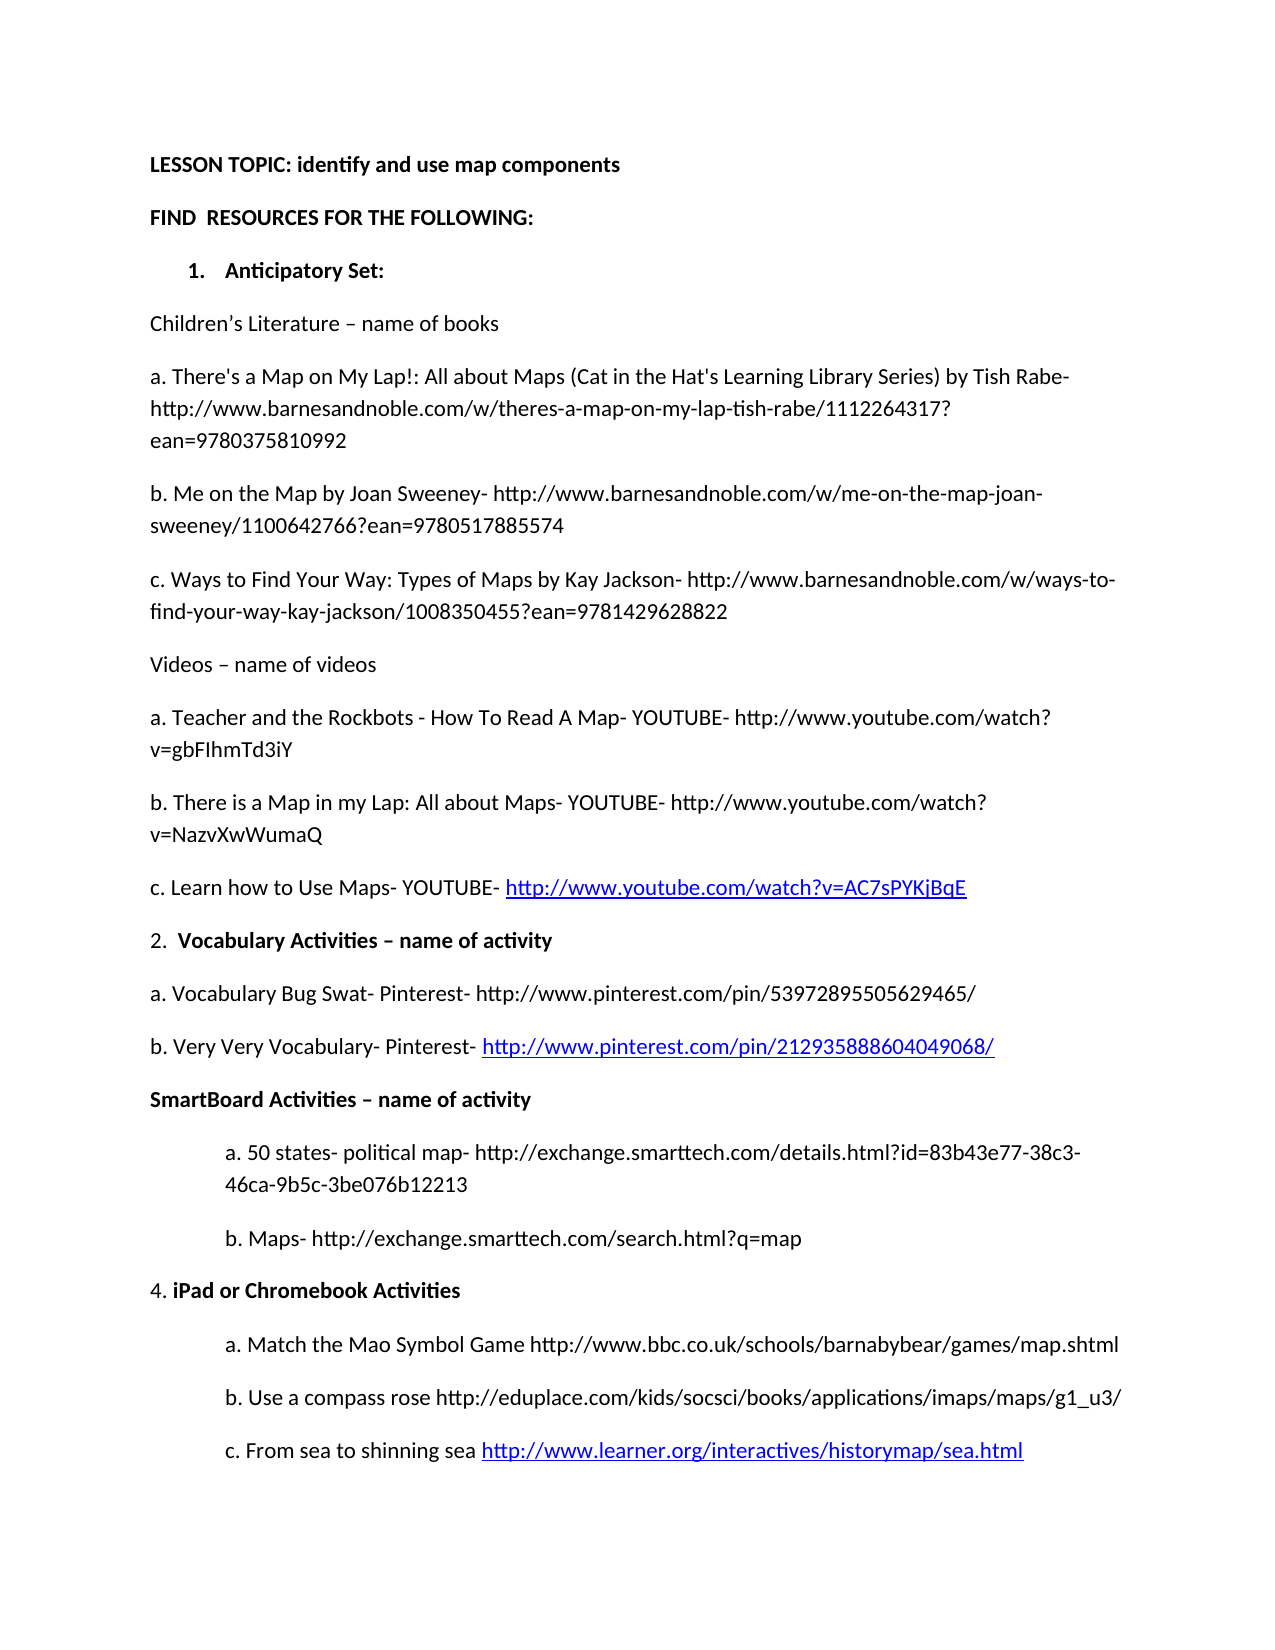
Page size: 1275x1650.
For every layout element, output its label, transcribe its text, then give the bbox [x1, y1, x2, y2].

text b. There is a Map in my Lap: All about Maps- YOUTUBE- http://www.youtube.com/watch?v=NazvXwWumaQ [150, 788, 1125, 848]
text b. Use a compass rose http://eduplace.com/kids/socsci/books/applications/imaps/maps/g1_u3/ [225, 1383, 1125, 1411]
text Videos – name of videos [150, 650, 1125, 678]
text SmartBoard Activities – name of activity [150, 1085, 1125, 1113]
text c. Ways to Find Your Way: Types of Maps by Kay Jackson- http://www.barnesandnoble.com/w/ways-to-find-your-way-kay-jackson/1008350455?ean=9781429628822 [150, 565, 1125, 625]
text a. 50 states- political map- http://exchange.smarttech.com/details.html?id=83b43e77-38c3-46ca-9b5c-3be076b12213 [225, 1138, 1125, 1199]
list Anticipatory Set: [187, 256, 1125, 284]
text 2. Vocabulary Activities – name of activity [150, 926, 1125, 954]
text FIND RESOURCES FOR THE FOLLOWING: [150, 203, 1125, 231]
text b. Me on the Map by Joan Sweeney- http://www.barnesandnoble.com/w/me-on-the-map-joan-sweeney/1100642766?ean=9780517885574 [150, 479, 1125, 540]
text a. Match the Mao Symbol Game http://www.bbc.co.uk/schools/barnabybear/games/map.shtml [225, 1330, 1125, 1358]
text Children’s Literature – name of books [150, 309, 1125, 337]
text 4. iPad or Chromebook Activities [150, 1277, 1125, 1305]
text b. Maps- http://exchange.smarttech.com/search.html?q=map [225, 1224, 1125, 1252]
text LESSON TOPIC: identify and use map components [150, 150, 1125, 178]
text a. Teacher and the Rockbots - How To Read A Map- YOUTUBE- http://www.youtube.com/watch?v=gbFIhmTd3iY [150, 703, 1125, 763]
text b. Very Very Vocabulary- Pinterest- http://www.pinterest.com/pin/212935888604049068/ [150, 1032, 1125, 1060]
text c. From sea to shinning sea http://www.learner.org/interactives/historymap/sea.html [225, 1436, 1125, 1464]
text c. Learn how to Use Maps- YOUTUBE- http://www.youtube.com/watch?v=AC7sPYKjBqE [150, 873, 1125, 901]
text a. There's a Map on My Lap!: All about Maps (Cat in the Hat's Learning Library Series) by Tish Rabe- http://www.barnesandnoble.com/w/theres-a-map-on-my-lap-tish-rabe/1112264317?ean=9780375810992 [150, 362, 1125, 454]
text a. Vocabulary Bug Swat- Pinterest- http://www.pinterest.com/pin/53972895505629465/ [150, 979, 1125, 1007]
